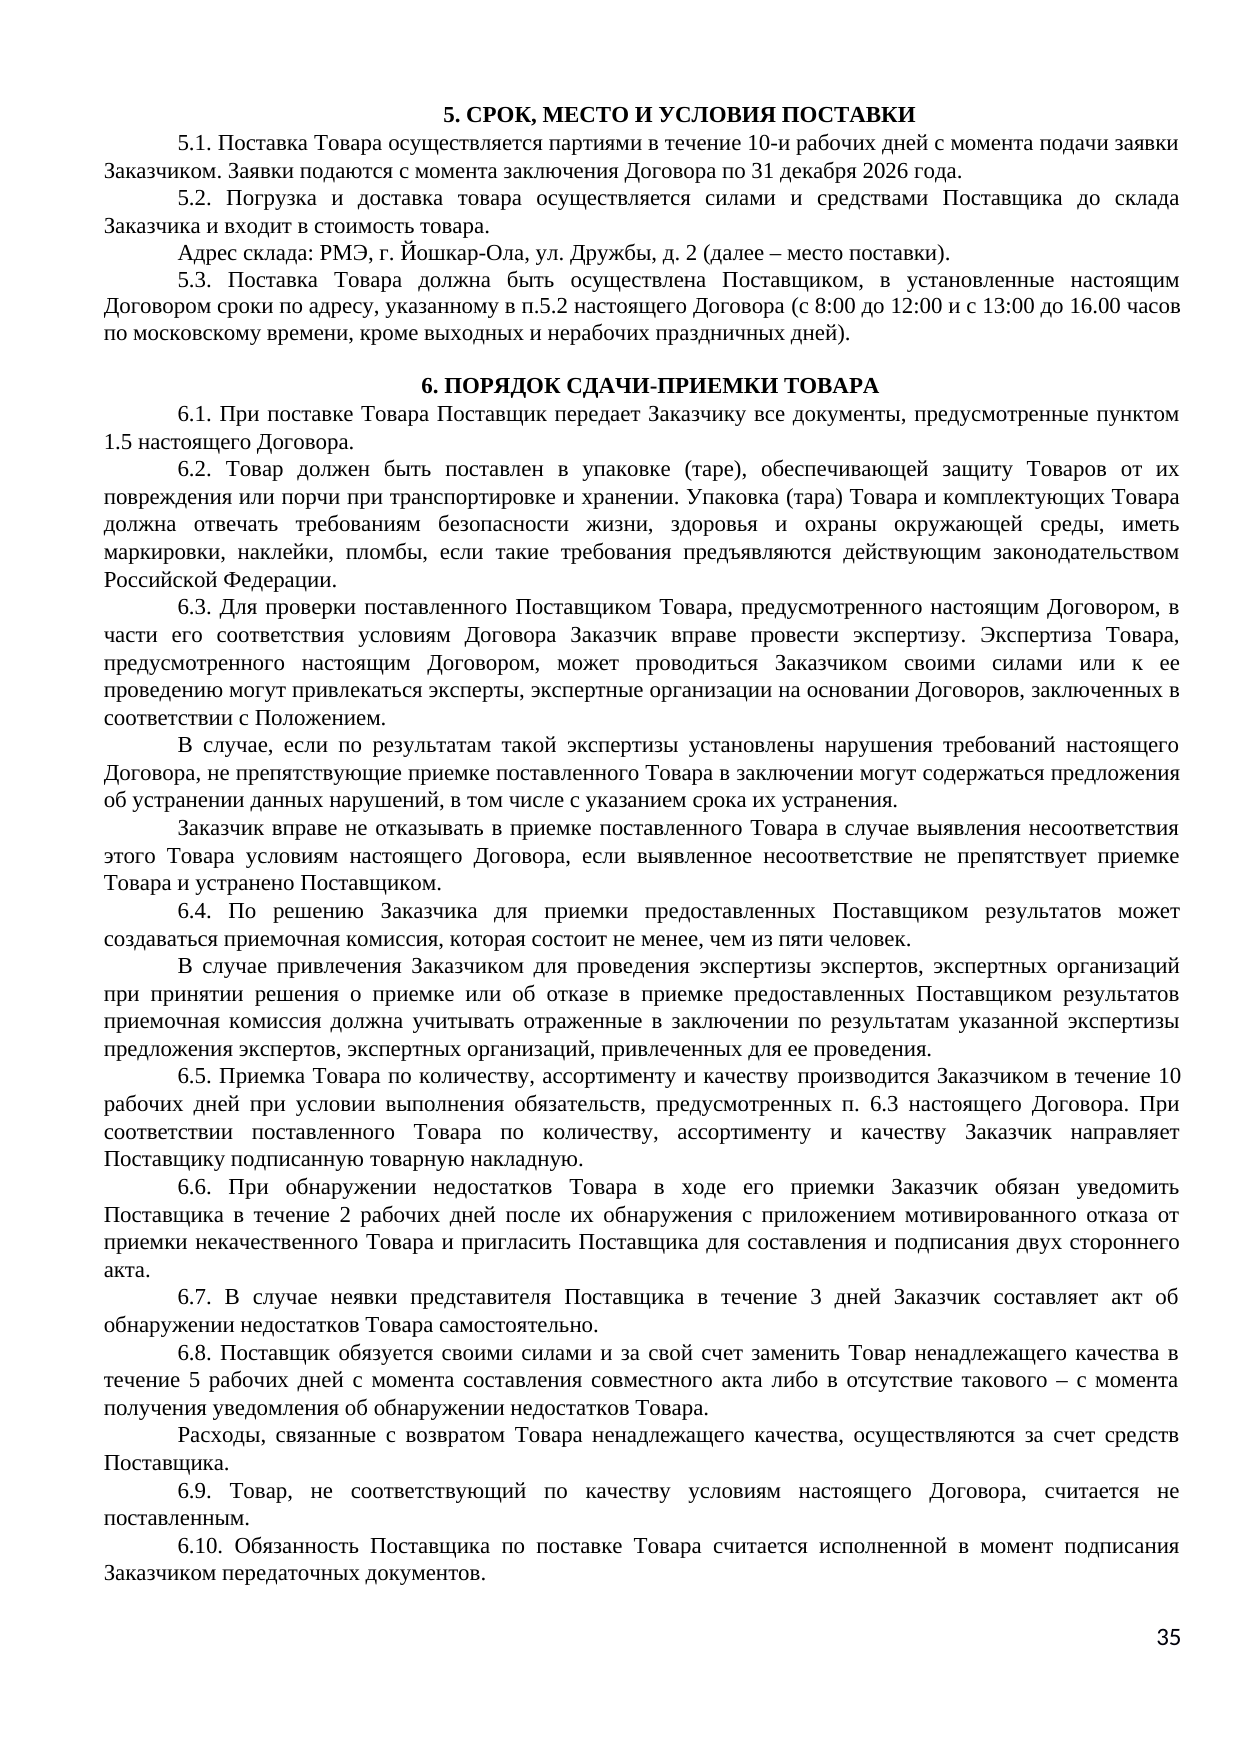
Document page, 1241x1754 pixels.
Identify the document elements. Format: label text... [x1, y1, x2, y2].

text 6.10. Обязанность Поставщика по поставке Товара считается исполненной в момент подписания Заказчиком передаточных документов. [103, 1531, 1181, 1586]
text 5.1. Поставка Товара осуществляется партиями в течение 10-и рабочих дней с момента подачи заявки Заказчиком. Заявки подаются с момента заключения Договора по 31 декабря 2026 года. [103, 128, 1181, 183]
text В случае, если по результатам такой экспертизы установлены нарушения требований настоящего Договора, не препятствующие приемке поставленного Товара в заключении могут содержаться предложения об устранении данных нарушений, в том числе с указанием срока их устранения. [103, 730, 1181, 813]
text Адрес склада: РМЭ, г. Йошкар-Ола, ул. Дружбы, д. 2 (далее – место поставки). [103, 238, 1181, 266]
text 6.9. Товар, не соответствующий по качеству условиям настоящего Договора, считается не поставленным. [103, 1475, 1181, 1531]
text 6.7. В случае неявки представителя Поставщика в течение 3 дней Заказчик составляет акт об обнаружении недостатков Товара самостоятельно. [103, 1282, 1181, 1337]
text Заказчик вправе не отказывать в приемке поставленного Товара в случае выявления несоответствия этого Товара условиям настоящего Договора, если выявленное несоответствие не препятствует приемке Товара и устранено Поставщиком. [103, 813, 1181, 896]
text 5.2. Погрузка и доставка товара осуществляется силами и средствами Поставщика до склада Заказчика и входит в стоимость товара. [103, 183, 1181, 238]
text Расходы, связанные с возвратом Товара ненадлежащего качества, осуществляются за счет средств Поставщика. [103, 1420, 1181, 1475]
text 6.4. По решению Заказчика для приемки предоставленных Поставщиком результатов может создаваться приемочная комиссия, которая состоит не менее, чем из пяти человек. [103, 896, 1181, 951]
text 6.2. Товар должен быть поставлен в упаковке (таре), обеспечивающей защиту Товаров от их повреждения или порчи при транспортировке и хранении. Упаковка (тара) Товара и комплектующих Товара должна отвечать требованиям безопасности жизни, здоровья и охраны окружающей среды, иметь маркировки, наклейки, пломбы, если такие требования предъявляются действующим законодательством Российской Федерации. [103, 454, 1181, 592]
text 6.3. Для проверки поставленного Поставщиком Товара, предусмотренного настоящим Договором, в части его соответствия условиям Договора Заказчик вправе провести экспертизу. Экспертиза Товара, предусмотренного настоящим Договором, может проводиться Заказчиком своими силами или к ее проведению могут привлекаться эксперты, экспертные организации на основании Договоров, заключенных в соответствии с Положением. [103, 592, 1181, 730]
text 5.3. Поставка Товара должна быть осуществлена Поставщиком, в установленные настоящим Договором сроки по адресу, указанному в п.5.2 настоящего Договора (с 8:00 до 12:00 и с 13:00 до 16.00 часов по московскому времени, кроме выходных и нерабочих праздничных дней). [103, 266, 1181, 345]
text 5. СРОК, МЕСТО И УСЛОВИЯ ПОСТАВКИ [103, 100, 1181, 128]
text В случае привлечения Заказчиком для проведения экспертизы экспертов, экспертных организаций при принятии решения о приемке или об отказе в приемке предоставленных Поставщиком результатов приемочная комиссия должна учитывать отраженные в заключении по результатам указанной экспертизы предложения экспертов, экспертных организаций, привлеченных для ее проведения. [103, 951, 1181, 1061]
text 6.5. Приемка Товара по количеству, ассортименту и качеству производится Заказчиком в течение 10 рабочих дней при условии выполнения обязательств, предусмотренных п. 6.3 настоящего Договора. При соответствии поставленного Товара по количеству, ассортименту и качеству Заказчик направляет Поставщику подписанную товарную накладную. [103, 1061, 1181, 1172]
text 6.8. Поставщик обязуется своими силами и за свой счет заменить Товар ненадлежащего качества в течение 5 рабочих дней с момента составления совместного акта либо в отсутствие такового – с момента получения уведомления об обнаружении недостатков Товара. [103, 1337, 1181, 1420]
text 6.1. При поставке Товара Поставщик передает Заказчику все документы, предусмотренные пунктом 1.5 настоящего Договора. [103, 399, 1181, 454]
text 6.6. При обнаружении недостатков Товара в ходе его приемки Заказчик обязан уведомить Поставщика в течение 2 рабочих дней после их обнаружения с приложением мотивированного отказа от приемки некачественного Товара и пригласить Поставщика для составления и подписания двух стороннего акта. [103, 1172, 1181, 1282]
text 6. ПОРЯДОК СДАЧИ-ПРИЕМКИ ТОВАРА [103, 371, 1181, 399]
